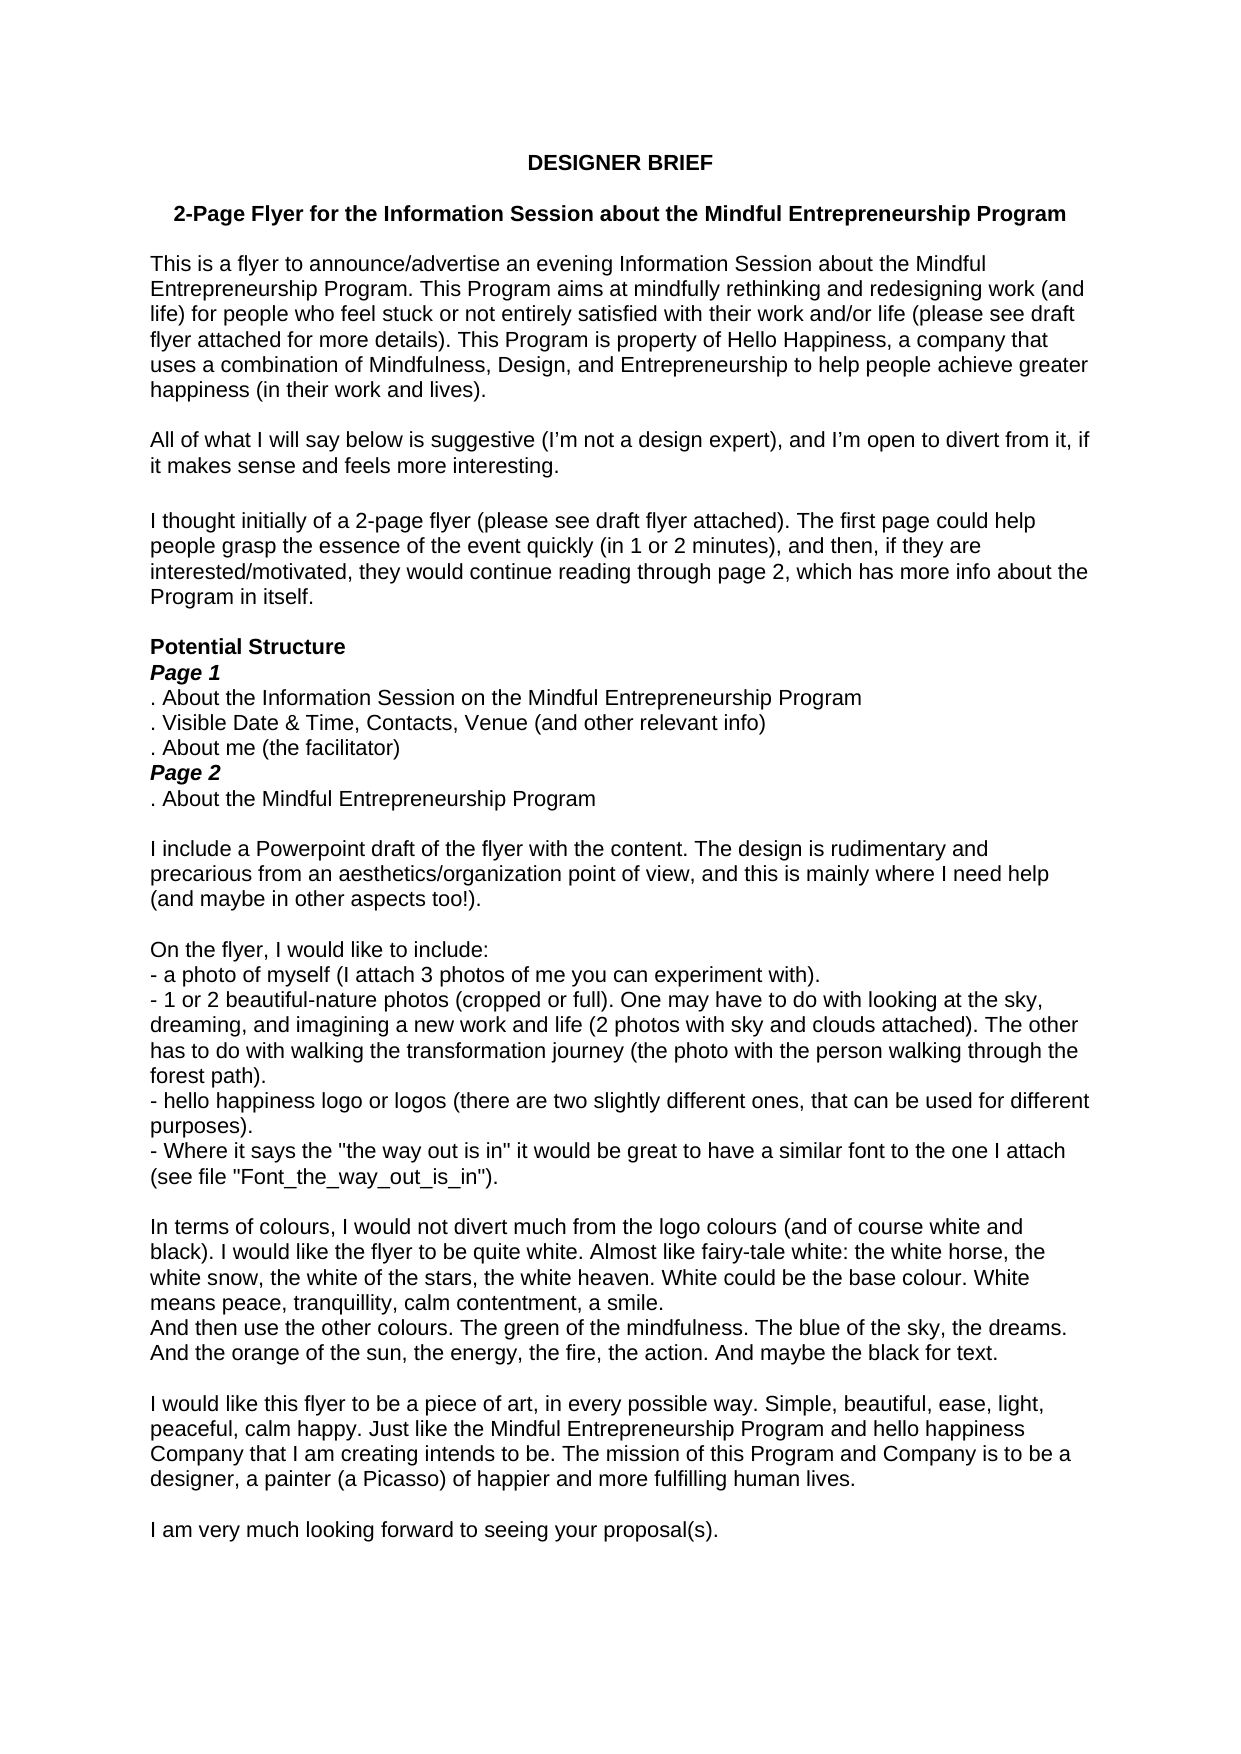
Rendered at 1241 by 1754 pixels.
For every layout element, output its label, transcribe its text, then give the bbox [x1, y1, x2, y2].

text I am very much looking forward to seeing your proposal(s). [150, 1517, 1090, 1542]
text - a photo of myself (I attach 3 photos of me you can experiment with). [150, 962, 1090, 987]
text On the flyer, I would like to include: [150, 937, 1090, 962]
text . About me (the facilitator) [150, 735, 1090, 760]
text All of what I will say below is suggestive (I’m not a design expert), and I’m open to divert from it, if it makes sense and feels more interesting. [150, 427, 1090, 478]
text I include a Powerpoint draft of the flyer with the content. The design is rudimentary and precarious from an aesthetics/organization point of view, and this is mainly where I need help (and maybe in other aspects too!). [150, 836, 1090, 912]
text - Where it says the "the way out is in" it would be great to have a similar font to the one I attach (see file "Font_the_way_out_is_in"). [150, 1138, 1090, 1189]
text . About the Mindful Entrepreneurship Program [150, 786, 1090, 811]
text In terms of colours, I would not divert much from the logo colours (and of course white and black). I would like the flyer to be quite white. Almost like fairy-tale white: the white horse, the white snow, the white of the stars, the white heaven. White could be the base colour. White means peace, tranquillity, calm contentment, a smile. [150, 1214, 1090, 1315]
text - 1 or 2 beautiful-nature photos (cropped or full). One may have to do with looking at the sky, dreaming, and imagining a new work and life (2 photos with sky and clouds attached). The other has to do with walking the transformation journey (the photo with the person walking through the forest path). [150, 987, 1090, 1088]
text - hello happiness logo or logos (there are two slightly different ones, that can be used for different purposes). [150, 1088, 1090, 1138]
text 2-Page Flyer for the Information Session about the Mindful Entrepreneurship Program [150, 200, 1090, 226]
text Potential Structure [150, 634, 1090, 659]
text This is a flyer to announce/advertise an evening Information Session about the Mindful Entrepreneurship Program. This Program aims at mindfully rethinking and redesigning work (and life) for people who feel stuck or not entirely satisfied with their work and/or life (please see draft flyer attached for more details). This Program is property of Hello Happiness, a company that uses a combination of Mindfulness, Design, and Entrepreneurship to help people achieve greater happiness (in their work and lives). [150, 251, 1090, 402]
text . Visible Date & Time, Contacts, Venue (and other relevant info) [150, 710, 1090, 735]
text And then use the other colours. The green of the mindfulness. The blue of the sky, the dreams. And the orange of the sun, the energy, the fire, the action. And maybe the black for text. [150, 1315, 1090, 1365]
text Page 2 [150, 760, 1090, 786]
text DESIGNER BRIEF [150, 150, 1090, 175]
text . About the Information Session on the Mindful Entrepreneurship Program [150, 685, 1090, 710]
text I would like this flyer to be a piece of art, in every possible way. Simple, beautiful, ease, light, peaceful, calm happy. Just like the Mindful Entrepreneurship Program and hello happiness Company that I am creating intends to be. The mission of this Program and Company is to be a designer, a painter (a Picasso) of happier and more fulfilling human lives. [150, 1391, 1090, 1491]
text Page 1 [150, 659, 1090, 685]
text I thought initially of a 2-page flyer (please see draft flyer attached). The first page could help people grasp the essence of the event quickly (in 1 or 2 minutes), and then, if they are interested/motivated, they would continue reading through page 2, which has more info about the Program in itself. [150, 508, 1090, 609]
